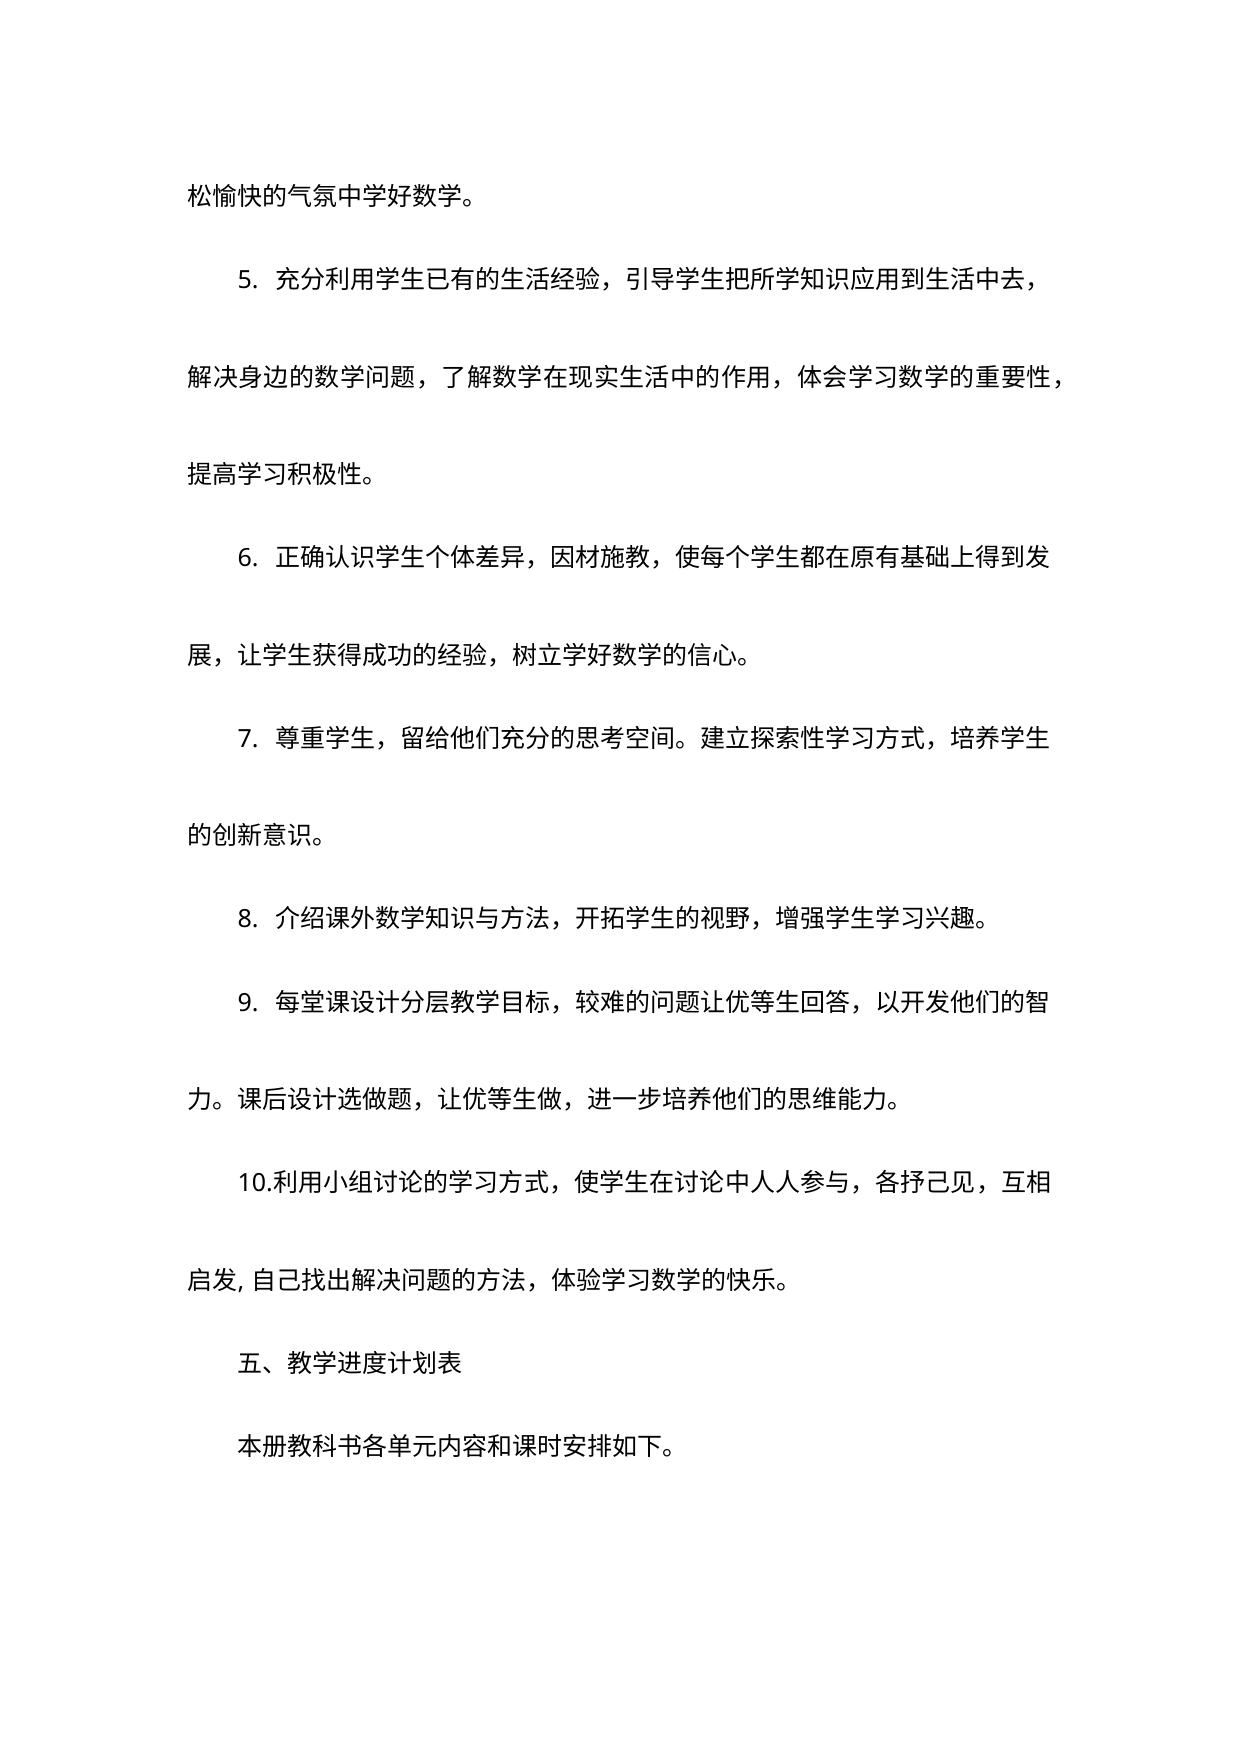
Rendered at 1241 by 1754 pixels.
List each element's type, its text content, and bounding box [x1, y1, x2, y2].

list 充分利用学生已有的生活经验，引导学生把所学知识应用到生活中去，解决身边的数学问题，了解数学在现实生活中的作用，体会学习数学的重要性，提高学习积极性。 [187, 245, 1053, 505]
list 正确认识学生个体差异，因材施教，使每个学生都在原有基础上得到发展，让学生获得成功的经验，树立学好数学的信心。 [187, 523, 1053, 686]
text 10.利用小组讨论的学习方式，使学生在讨论中人人参与，各抒己见，互相启发, 自己找出解决问题的方法，体验学习数学的快乐。 [187, 1148, 1053, 1311]
text 本册教科书各单元内容和课时安排如下。 [187, 1412, 1053, 1477]
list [187, 162, 1053, 227]
list 每堂课设计分层教学目标，较难的问题让优等生回答，以开发他们的智力。课后设计选做题，让优等生做，进一步培养他们的思维能力。 [187, 968, 1053, 1130]
list 尊重学生，留给他们充分的思考空间。建立探索性学习方式，培养学生的创新意识。 [187, 704, 1053, 866]
text 五、教学进度计划表 [187, 1329, 1053, 1394]
list 介绍课外数学知识与方法，开拓学生的视野，增强学生学习兴趣。 [187, 884, 1053, 949]
